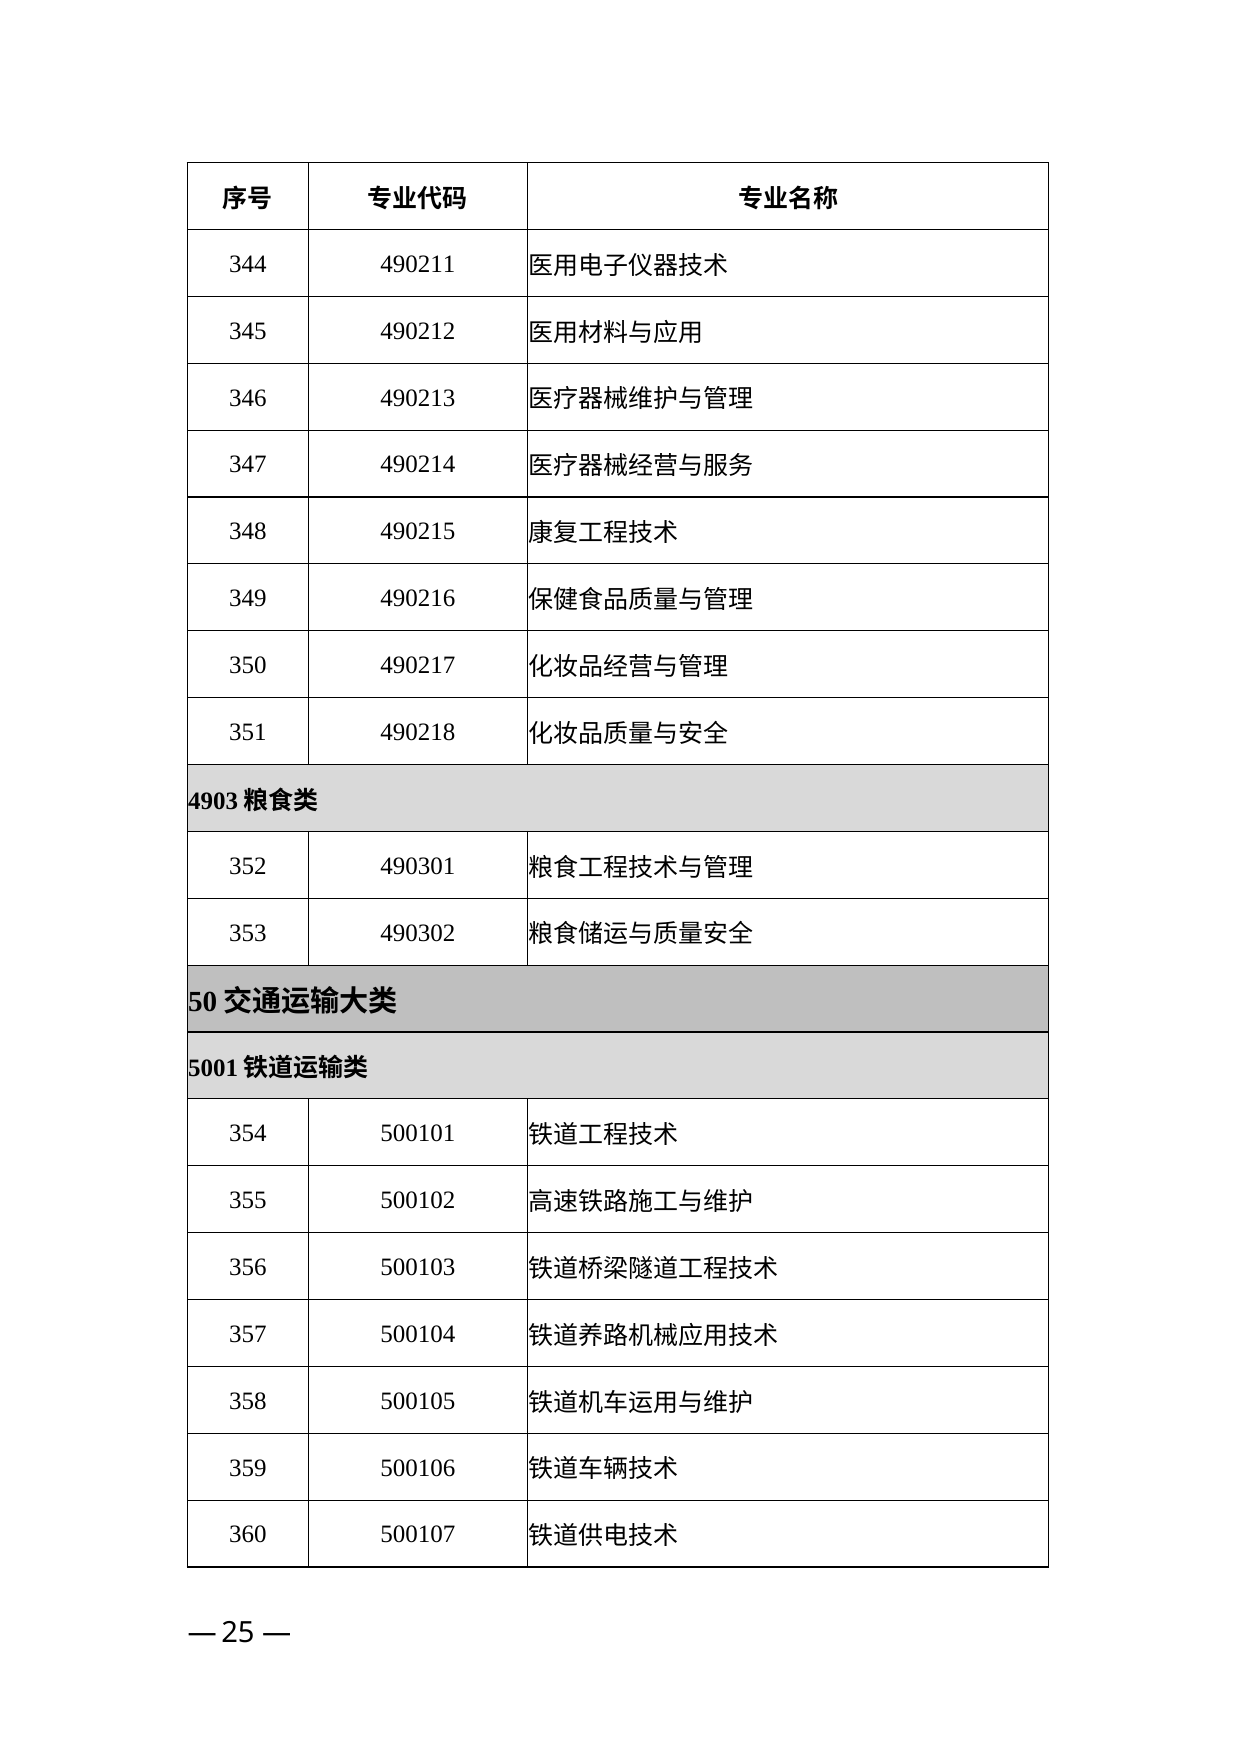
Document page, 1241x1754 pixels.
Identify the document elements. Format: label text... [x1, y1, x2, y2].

table_cell 352 [188, 832, 308, 898]
table_cell 490301 [309, 832, 527, 898]
table_cell 高速铁路施工与维护 [528, 1166, 1048, 1232]
table_cell 490215 [309, 498, 527, 563]
table_cell 医疗器械经营与服务 [528, 431, 1048, 496]
table_header 序号 [188, 163, 308, 229]
table_cell 4903粮食类 [188, 765, 1048, 831]
table_cell 345 [188, 297, 308, 363]
table_cell 354 [188, 1099, 308, 1165]
table_cell 粮食储运与质量安全 [528, 899, 1048, 964]
table_cell 500105 [309, 1367, 527, 1433]
table_cell 357 [188, 1300, 308, 1366]
table_cell 500101 [309, 1099, 527, 1165]
table_cell 500104 [309, 1300, 527, 1366]
table_cell 350 [188, 631, 308, 697]
table_cell 5001铁道运输类 [188, 1033, 1048, 1098]
table_cell 490216 [309, 564, 527, 630]
table_cell 500102 [309, 1166, 527, 1232]
table_cell 348 [188, 498, 308, 563]
table_cell 500106 [309, 1434, 527, 1499]
table_cell 医用材料与应用 [528, 297, 1048, 363]
table_cell 50交通运输大类 [188, 966, 1048, 1031]
table_header 专业代码 [309, 163, 527, 229]
table_cell 344 [188, 230, 308, 296]
table_cell 化妆品质量与安全 [528, 698, 1048, 764]
table_cell 490211 [309, 230, 527, 296]
table_cell 化妆品经营与管理 [528, 631, 1048, 697]
table_cell 铁道工程技术 [528, 1099, 1048, 1165]
table_cell 360 [188, 1501, 308, 1566]
table_cell 355 [188, 1166, 308, 1232]
table_cell 490214 [309, 431, 527, 496]
table_cell 医疗器械维护与管理 [528, 364, 1048, 429]
table_cell 500103 [309, 1233, 527, 1299]
table_cell 349 [188, 564, 308, 630]
table_cell 铁道养路机械应用技术 [528, 1300, 1048, 1366]
table_cell 490217 [309, 631, 527, 697]
table_cell 359 [188, 1434, 308, 1499]
table_cell 医用电子仪器技术 [528, 230, 1048, 296]
table_cell 347 [188, 431, 308, 496]
table_header 专业名称 [528, 163, 1048, 229]
table_cell 铁道供电技术 [528, 1501, 1048, 1566]
table_cell 356 [188, 1233, 308, 1299]
table_cell 490212 [309, 297, 527, 363]
table_cell 铁道车辆技术 [528, 1434, 1048, 1499]
table_cell 铁道桥梁隧道工程技术 [528, 1233, 1048, 1299]
table_cell 490213 [309, 364, 527, 429]
table_cell 粮食工程技术与管理 [528, 832, 1048, 898]
table_cell 490218 [309, 698, 527, 764]
table_cell 保健食品质量与管理 [528, 564, 1048, 630]
table_cell 358 [188, 1367, 308, 1433]
table_cell 490302 [309, 899, 527, 964]
table_cell 351 [188, 698, 308, 764]
table_cell 铁道机车运用与维护 [528, 1367, 1048, 1433]
table_cell 353 [188, 899, 308, 964]
table_cell 500107 [309, 1501, 527, 1566]
table_cell 346 [188, 364, 308, 429]
table_cell 康复工程技术 [528, 498, 1048, 563]
